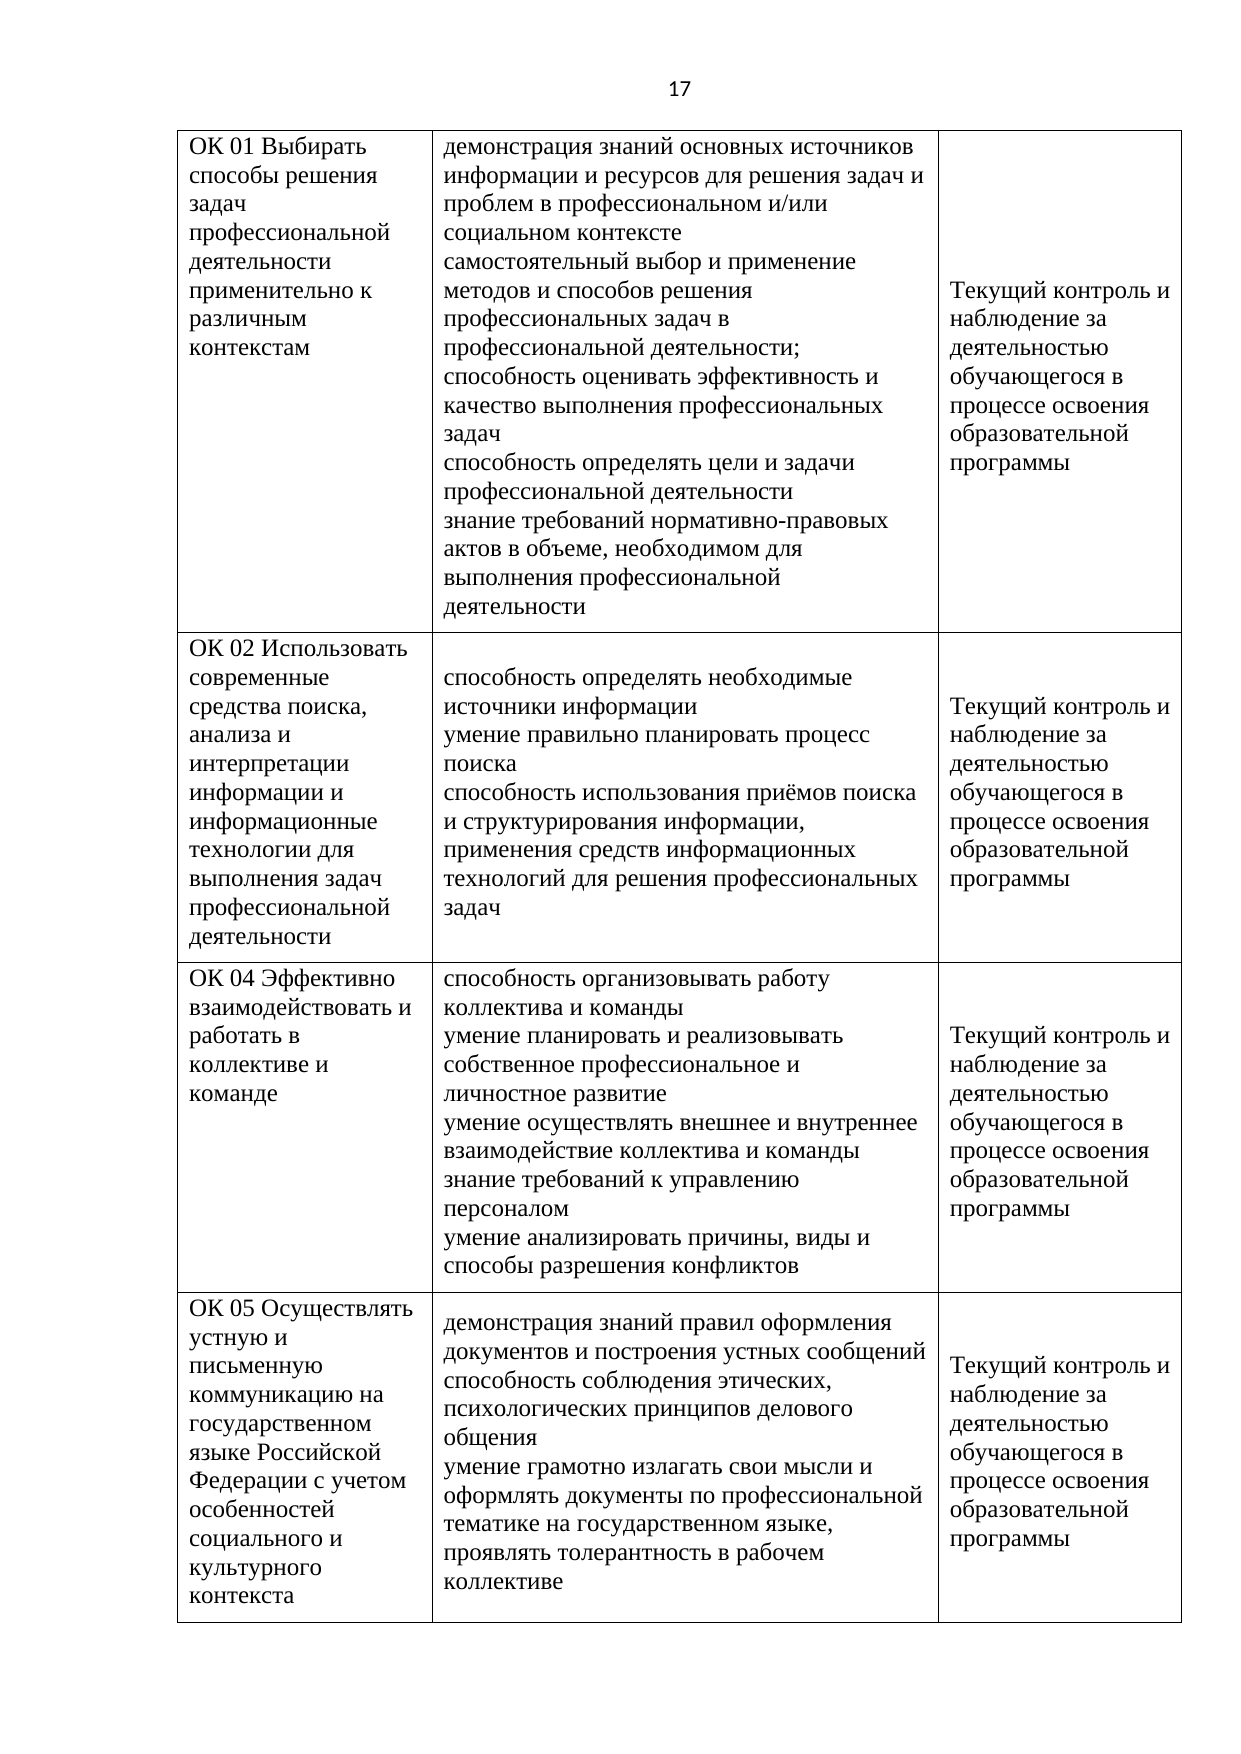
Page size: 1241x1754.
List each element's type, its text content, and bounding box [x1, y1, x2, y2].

table_cell Текущий контроль и наблюдение за деятельностью обучающегося в процессе освоения образовательной программы [939, 131, 1181, 632]
table_cell способность определять необходимые источники информации умение правильно планировать процесс поиска способность использования приёмов поиска и структурирования информации, применения средств информационных технологий для решения профессиональных задач [433, 633, 938, 962]
table_cell ОК 01 Выбирать способы решения задач профессиональной деятельности применительно к различным контекстам [178, 131, 432, 632]
table_cell демонстрация знаний правил оформления документов и построения устных сообщений способность соблюдения этических, психологических принципов делового общения умение грамотно излагать свои мысли и оформлять документы по профессиональной тематике на государственном языке, проявлять толерантность в рабочем коллективе [433, 1293, 938, 1622]
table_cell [939, 1293, 1181, 1622]
table_cell ОК 04 Эффективно взаимодействовать и работать в коллективе и команде [178, 963, 432, 1292]
table_cell способность организовывать работу коллектива и команды умение планировать и реализовывать собственное профессиональное и личностное развитие умение осуществлять внешнее и внутреннее взаимодействие коллектива и команды знание требований к управлению персоналом умение анализировать причины, виды и способы разрешения конфликтов [433, 963, 938, 1292]
table_cell ОК 02 Использовать современные средства поиска, анализа и интерпретации информации и информационные технологии для выполнения задач профессиональной деятельности [178, 633, 432, 962]
table_cell Текущий контроль и наблюдение за деятельностью обучающегося в процессе освоения образовательной программы [939, 963, 1181, 1292]
table_cell ОК 05 Осуществлять устную и письменную коммуникацию на государственном языке Российской Федерации с учетом особенностей социального и культурного контекста [178, 1293, 432, 1622]
table_cell демонстрация знаний основных источников информации и ресурсов для решения задач и проблем в профессиональном и/или социальном контексте самостоятельный выбор и применение методов и способов решения профессиональных задач в профессиональной деятельности; способность оценивать эффективность и качество выполнения профессиональных задач способность определять цели и задачи профессиональной деятельности знание требований нормативно-правовых актов в объеме, необходимом для выполнения профессиональной деятельности [433, 131, 938, 632]
table_cell Текущий контроль и наблюдение за деятельностью обучающегося в процессе освоения образовательной программы [939, 633, 1181, 962]
